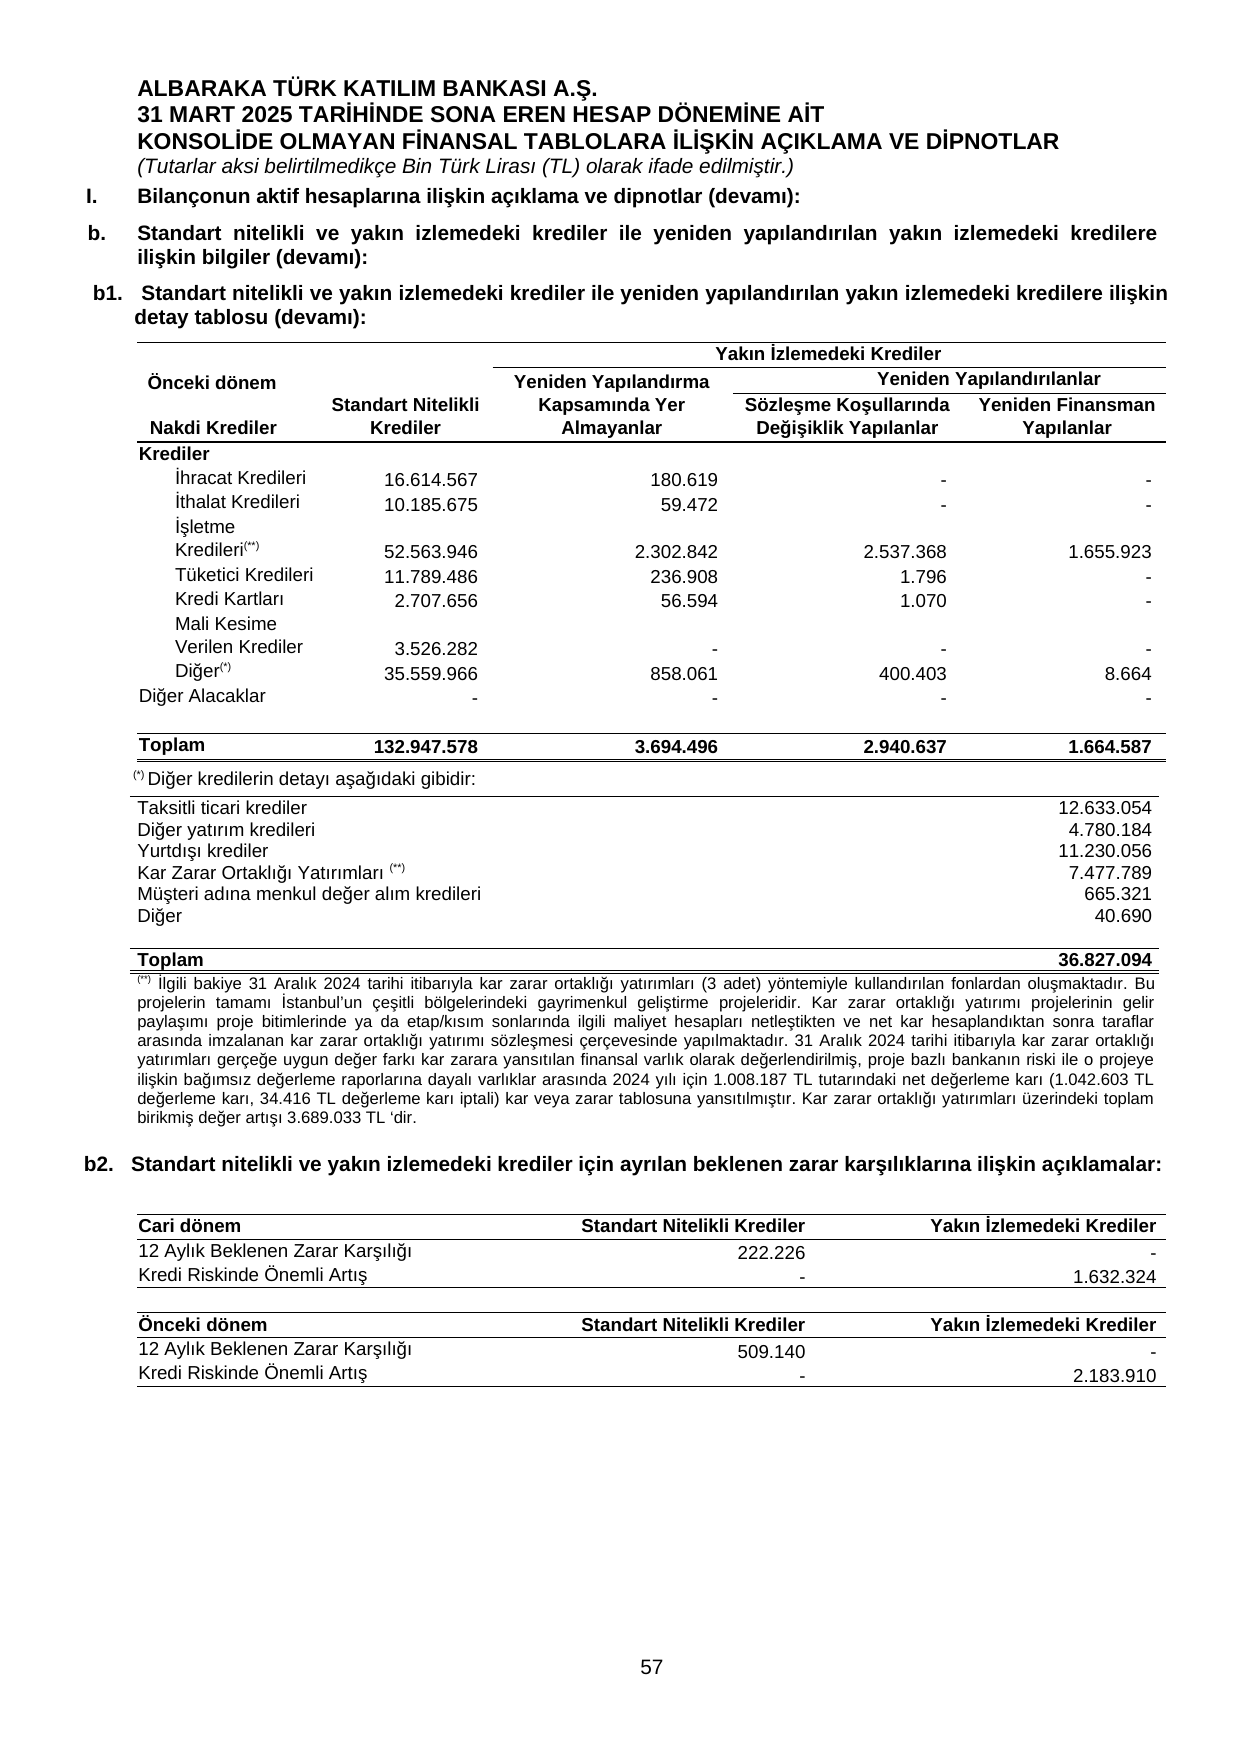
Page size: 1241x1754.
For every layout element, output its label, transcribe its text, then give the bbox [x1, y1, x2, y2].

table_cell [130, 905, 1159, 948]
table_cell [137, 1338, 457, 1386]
text b. Standart nitelikli ve yakın izlemedeki krediler ile yeniden yapılandırılan yakın izlemedeki kredilere ilişkin bilgiler (devamı): [87, 221, 1159, 269]
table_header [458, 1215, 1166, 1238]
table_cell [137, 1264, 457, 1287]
text b1. Standart nitelikli ve yakın izlemedeki krediler ile yeniden yapılandırılan yakın izlemedeki kredilere ilişkin detay tablosu (devamı): [93, 281, 1170, 329]
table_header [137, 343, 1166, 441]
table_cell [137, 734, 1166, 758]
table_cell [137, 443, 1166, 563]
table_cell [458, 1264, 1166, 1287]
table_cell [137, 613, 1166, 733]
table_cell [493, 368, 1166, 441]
text b2. Standart nitelikli ve yakın izlemedeki krediler için ayrılan beklenen zarar karşılıklarına ilişkin açıklamalar: [37, 1152, 1170, 1176]
text (**) İlgili bakiye 31 Aralık 2024 tarihi itibarıyla kar zarar ortaklığı yatırımları (3 adet) yöntemiyle kullandırılan fonlardan oluşmaktadır. Bu projelerin tamamı İstanbul’un çeşitli bölgelerindeki gayrimenkul geliştirme projeleridir. Kar zarar ortaklığı yatırımı projelerinin gelir paylaşımı proje bitimlerinde ya da etap/kısım sonlarında ilgili maliyet hesapları netleştikten ve net kar hesaplandıktan sonra taraflar arasında imzalanan kar zarar ortaklığı yatırımı sözleşmesi çerçevesinde yapılmaktadır. 31 Aralık 2024 tarihi itibarıyla kar zarar ortaklığı yatırımları gerçeğe uygun değer farkı kar zarara yansıtılan finansal varlık olarak değerlendirilmiş, proje bazlı bankanın riski ile o projeye ilişkin bağımsız değerleme raporlarına dayalı varlıklar arasında 2024 yılı için 1.008.187 TL tutarındaki net değerleme karı (1.042.603 TL değerleme karı, 34.416 TL değerleme karı iptali) kar veya zarar tablosuna yansıtılmıştır. Kar zarar ortaklığı yatırımları üzerindeki toplam birikmiş değer artışı 3.689.033 TL ‘dir. [137, 974, 1156, 1127]
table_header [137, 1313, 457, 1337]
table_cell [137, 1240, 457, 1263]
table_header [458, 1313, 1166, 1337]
list Bilançonun aktif hesaplarına ilişkin açıklama ve dipnotlar (devamı): [86, 184, 1166, 208]
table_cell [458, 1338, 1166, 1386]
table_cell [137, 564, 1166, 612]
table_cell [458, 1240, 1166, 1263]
text (*) Diğer kredilerin detayı aşağıdaki gibidir: [133, 768, 1166, 789]
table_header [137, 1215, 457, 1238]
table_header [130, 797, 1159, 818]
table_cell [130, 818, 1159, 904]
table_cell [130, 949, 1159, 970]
